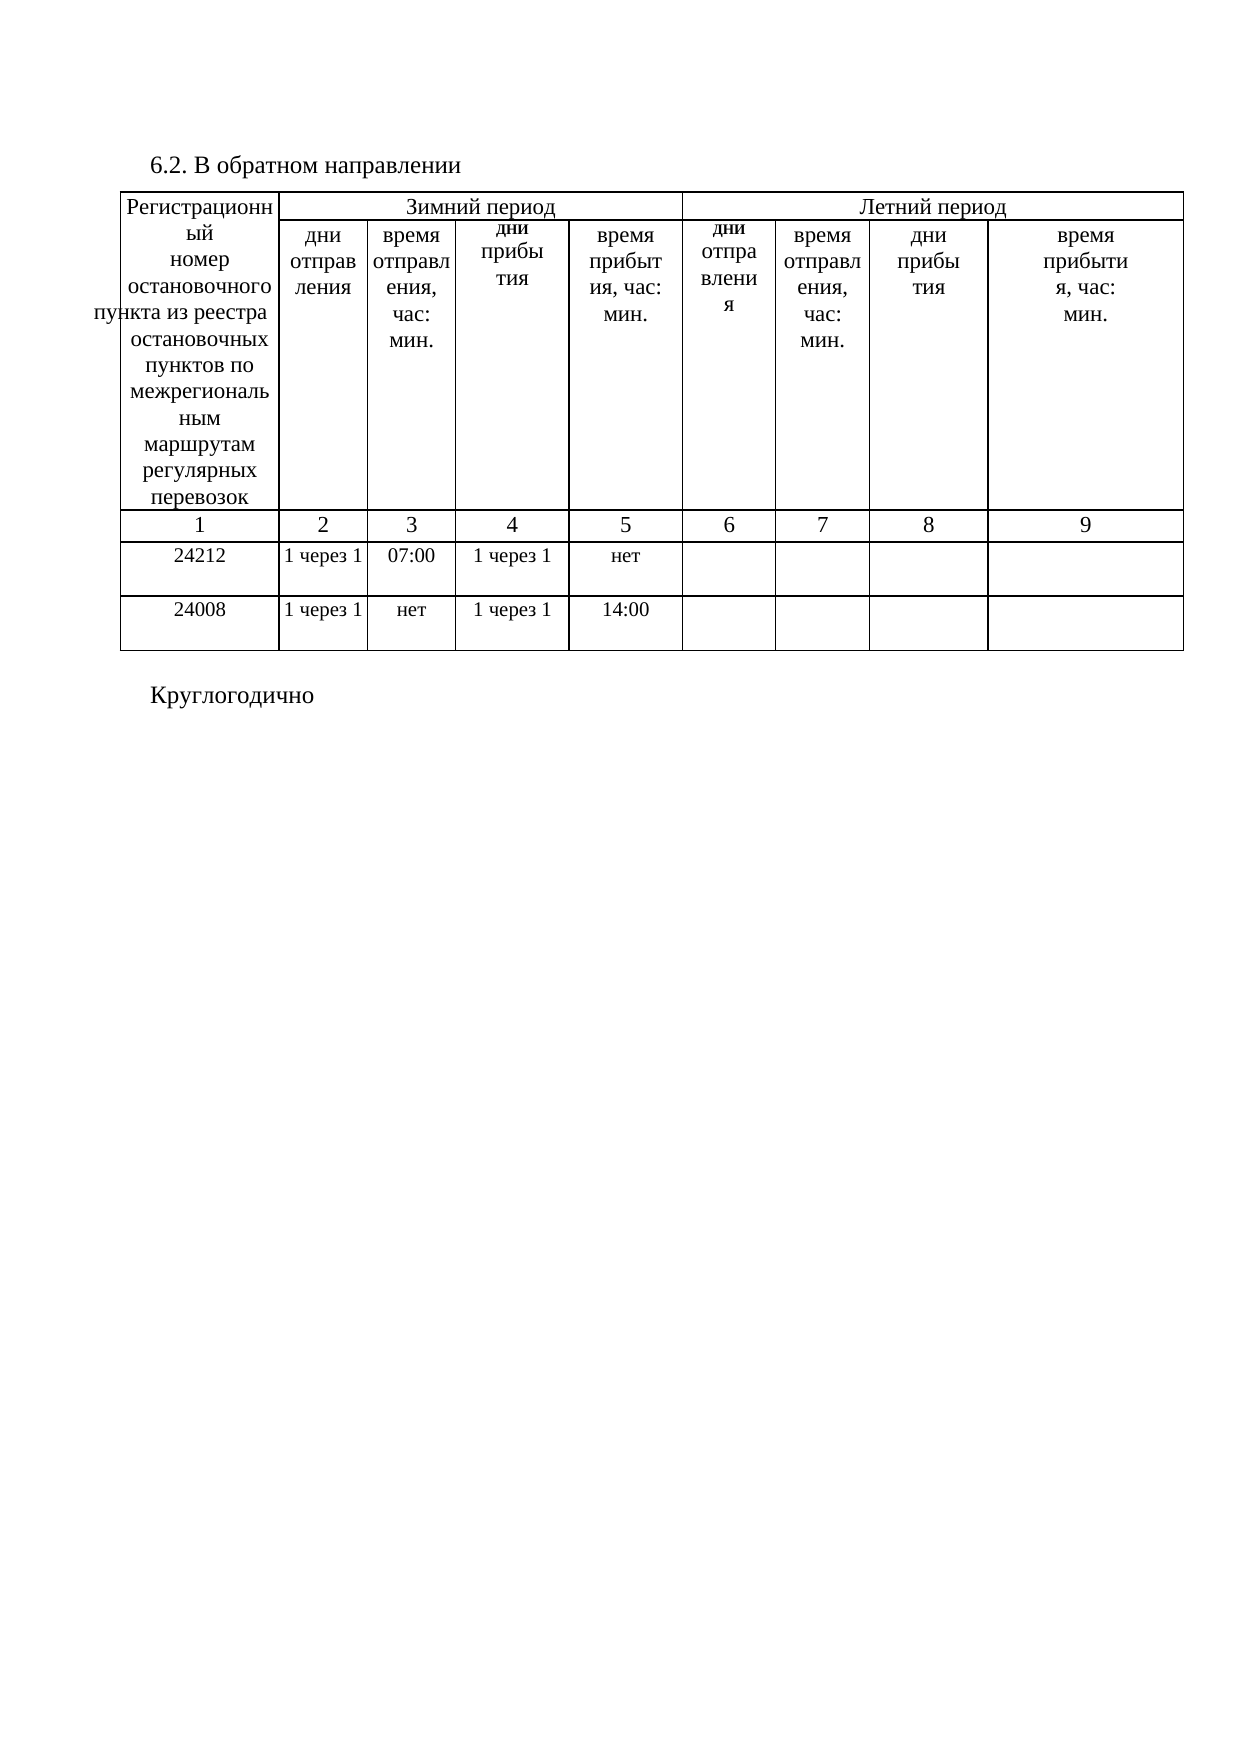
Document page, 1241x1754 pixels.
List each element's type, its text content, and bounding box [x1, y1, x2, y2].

text 6.2. В обратном направлении [150, 150, 1090, 179]
table_cell 1 через 1 [280, 597, 367, 650]
table_header Регистрационный номер остановочного пункта из реестра остановочных пунктов по межрегиональным маршрутам регулярных перевозок [121, 193, 278, 509]
table_cell 2 [280, 511, 367, 541]
table_cell ДНИ отпра влени я [683, 221, 775, 509]
table_cell дни отправ ления [280, 221, 367, 509]
table_cell нет [570, 543, 682, 595]
table_cell 4 [456, 511, 568, 541]
table_cell 7 [776, 511, 869, 541]
table_cell время прибыт ия, час: мин. [570, 221, 682, 509]
table_cell 14:00 [570, 597, 682, 650]
table_header Летний период [683, 193, 1183, 219]
table_cell [870, 597, 987, 650]
table_cell 5 [570, 511, 682, 541]
table_header Зимний период [280, 193, 682, 219]
table_cell время отправл ения, час: мин. [368, 221, 455, 509]
table_cell дни прибы тия [870, 221, 987, 509]
table_cell 6 [683, 511, 775, 541]
table_cell 1 через 1 [280, 543, 367, 595]
table_cell [989, 597, 1183, 650]
table_cell [776, 597, 869, 650]
table_cell 07:00 [368, 543, 455, 595]
table_cell 1 через 1 [456, 597, 568, 650]
table_cell 24008 [121, 597, 278, 650]
table_cell время отправл ения, час: мин. [776, 221, 869, 509]
table_cell [870, 543, 987, 595]
table_cell 3 [368, 511, 455, 541]
table_cell [683, 543, 775, 595]
table_cell [989, 543, 1183, 595]
table_cell время прибыти я, час: мин. [989, 221, 1183, 509]
table_cell ДНИ прибы тия [456, 221, 568, 509]
table_cell [683, 597, 775, 650]
table_cell 8 [870, 511, 987, 541]
table_cell 9 [989, 511, 1183, 541]
text Круглогодично [150, 680, 1090, 709]
table_cell [776, 543, 869, 595]
table_cell 24212 [121, 543, 278, 595]
table_cell 1 через 1 [456, 543, 568, 595]
table_cell нет [368, 597, 455, 650]
table_cell 1 [121, 511, 278, 541]
